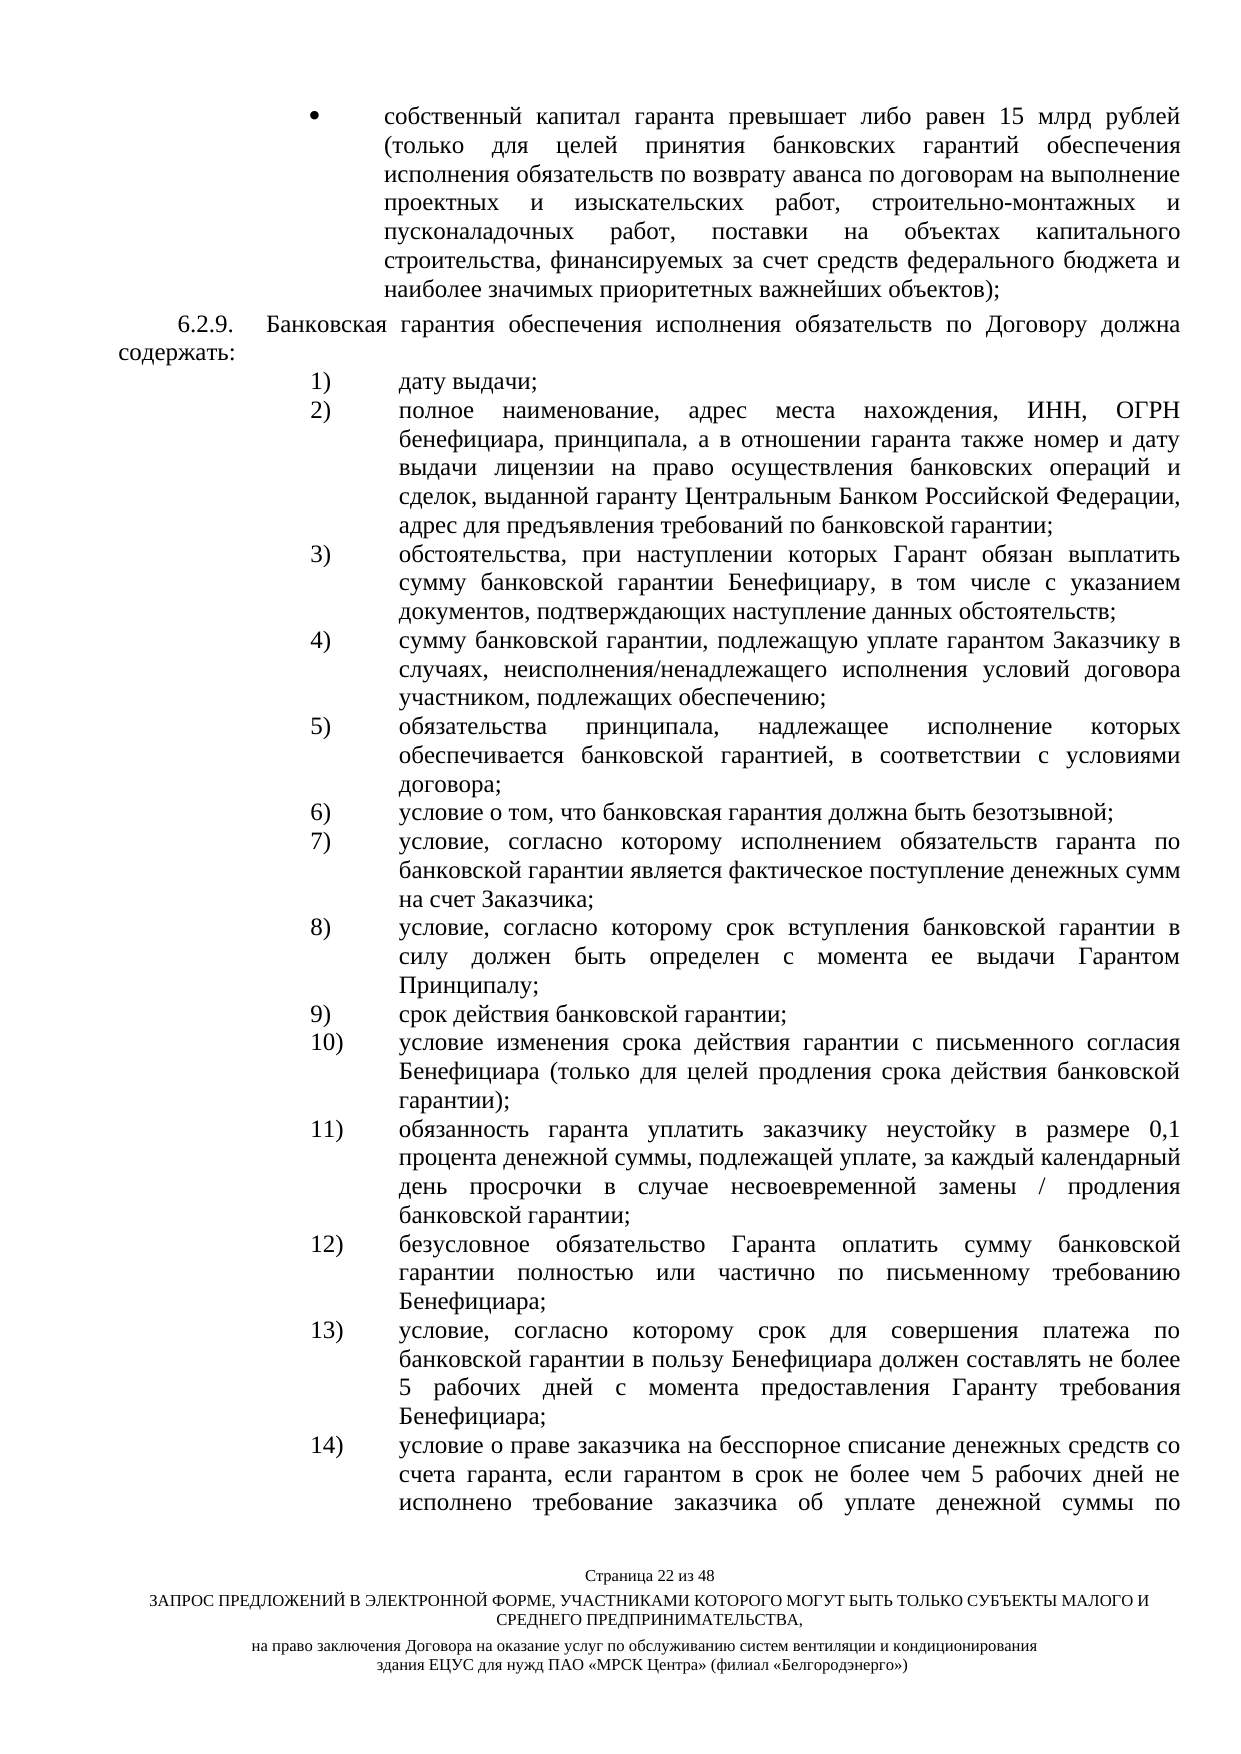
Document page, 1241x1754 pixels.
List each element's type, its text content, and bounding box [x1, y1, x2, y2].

list условие о том, что банковская гарантия должна быть безотзывной; [310, 797, 1181, 826]
list условие, согласно которому срок для совершения платежа по банковской гарантии в пользу Бенефициара должен составлять не более 5 рабочих дней с момента предоставления Гаранту требования Бенефициара; [310, 1315, 1181, 1430]
list безусловное обязательство Гаранта оплатить сумму банковской гарантии полностью или частично по письменному требованию Бенефициара; [310, 1229, 1181, 1315]
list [310, 1430, 1181, 1516]
list сумму банковской гарантии, подлежащую уплате гарантом Заказчику в случаях, неисполнения/ненадлежащего исполнения условий договора участником, подлежащих обеспечению; [310, 625, 1181, 711]
list обстоятельства, при наступлении которых Гарант обязан выплатить сумму банковской гарантии Бенефициару, в том числе с указанием документов, подтверждающих наступление данных обстоятельств; [310, 539, 1181, 625]
list обязанность гаранта уплатить заказчику неустойку в размере 0,1 процента денежной суммы, подлежащей уплате, за каждый календарный день просрочки в случае несвоевременной замены / продления банковской гарантии; [310, 1114, 1181, 1229]
list срок действия банковской гарантии; [310, 999, 1181, 1027]
list собственный капитал гаранта превышает либо равен 15 млрд рублей (только для целей принятия банковских гарантий обеспечения исполнения обязательств по возврату аванса по договорам на выполнение проектных и изыскательских работ, строительно-монтажных и пусконаладочных работ, поставки на объектах капитального строительства, финансируемых за счет средств федерального бюджета и наиболее значимых приоритетных важнейших объектов); [310, 101, 1181, 302]
list условие, согласно которому срок вступления банковской гарантии в силу должен быть определен с момента ее выдачи Гарантом Принципалу; [310, 912, 1181, 999]
list условие изменения срока действия гарантии с письменного согласия Бенефициара (только для целей продления срока действия банковской гарантии); [310, 1027, 1181, 1114]
list обязательства принципала, надлежащее исполнение которых обеспечивается банковской гарантией, в соответствии с условиями договора; [310, 711, 1181, 797]
list полное наименование, адрес места нахождения, ИНН, ОГРН бенефициара, принципала, а в отношении гаранта также номер и дату выдачи лицензии на право осуществления банковских операций и сделок, выданной гаранту Центральным Банком Российской Федерации, адрес для предъявления требований по банковской гарантии; [310, 395, 1181, 539]
list дату выдачи; [310, 366, 1181, 395]
list условие, согласно которому исполнением обязательств гаранта по банковской гарантии является фактическое поступление денежных сумм на счет Заказчика; [310, 826, 1181, 912]
subtitle Банковская гарантия обеспечения исполнения обязательств по Договору должна содержать: [118, 309, 1181, 366]
